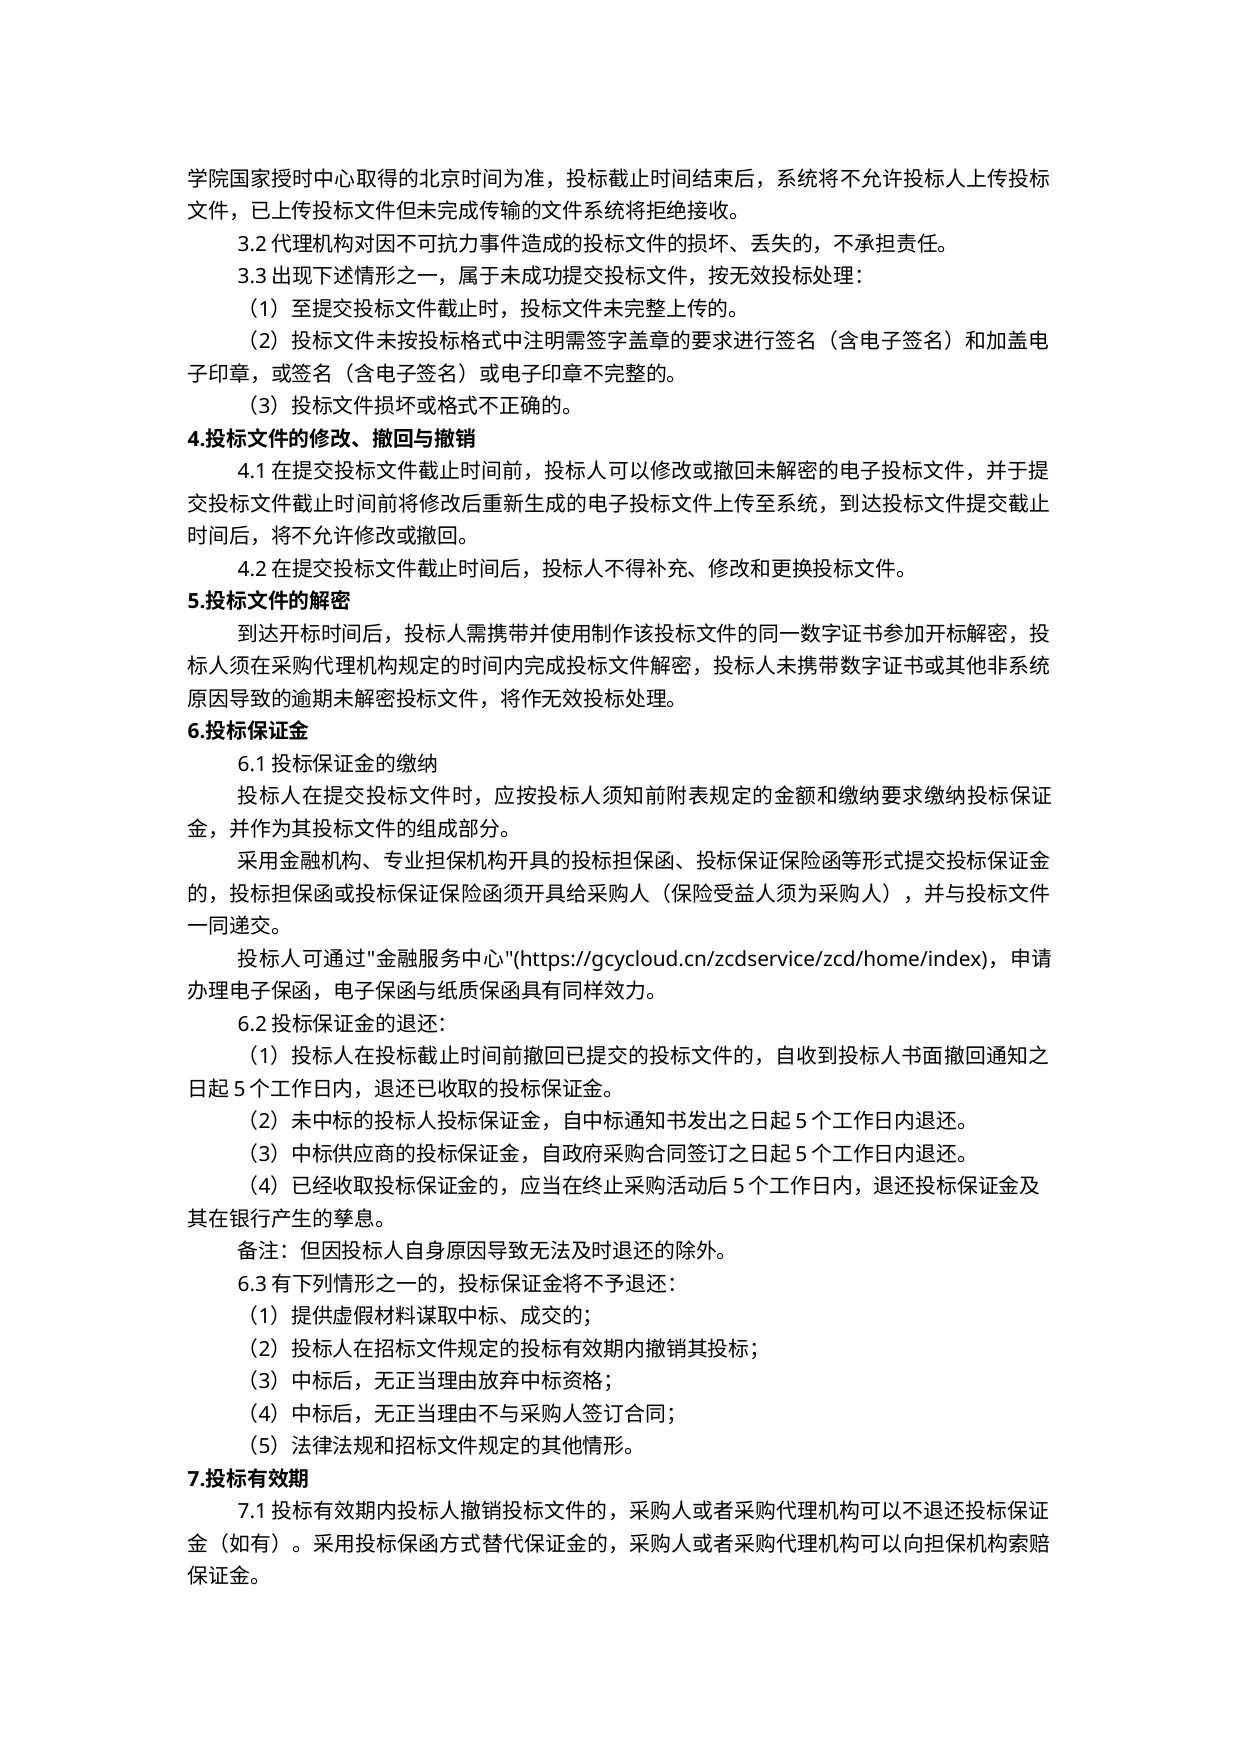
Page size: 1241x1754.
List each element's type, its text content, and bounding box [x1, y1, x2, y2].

text 3.3出现下述情形之一，属于未成功提交投标文件，按无效投标处理： [187, 259, 1053, 292]
text 备注：但因投标人自身原因导致无法及时退还的除外。 [187, 1234, 1053, 1267]
text 6.1投标保证金的缴纳 [187, 747, 1053, 779]
text 4.1在提交投标文件截止时间前，投标人可以修改或撤回未解密的电子投标文件，并于提交投标文件截止时间前将修改后重新生成的电子投标文件上传至系统，到达投标文件提交截止时间后，将不允许修改或撤回。 [187, 454, 1053, 552]
text 6.投标保证金 [187, 714, 1053, 747]
text （4）中标后，无正当理由不与采购人签订合同； [187, 1397, 1053, 1429]
text （3）投标文件损坏或格式不正确的。 [187, 389, 1053, 422]
text （3）中标后，无正当理由放弃中标资格； [187, 1364, 1053, 1397]
text （2）未中标的投标人投标保证金，自中标通知书发出之日起5个工作日内退还。 [187, 1104, 1053, 1137]
text 投标人可通过"金融服务中心"(https://gcycloud.cn/zcdservice/zcd/home/index)，申请办理电子保函，电子保函与纸质保函具有同样效力。 [187, 942, 1053, 1007]
text 7.投标有效期 [187, 1462, 1053, 1494]
text （1）至提交投标文件截止时，投标文件未完整上传的。 [187, 292, 1053, 324]
text 6.2投标保证金的退还： [187, 1007, 1053, 1039]
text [187, 162, 1053, 227]
text 6.3有下列情形之一的，投标保证金将不予退还： [187, 1267, 1053, 1299]
text （2）投标人在招标文件规定的投标有效期内撤销其投标； [187, 1332, 1053, 1364]
text 5.投标文件的解密 [187, 584, 1053, 617]
text 4.投标文件的修改、撤回与撤销 [187, 422, 1053, 454]
text 4.2在提交投标文件截止时间后，投标人不得补充、修改和更换投标文件。 [187, 552, 1053, 584]
text （4）已经收取投标保证金的，应当在终止采购活动后5个工作日内，退还投标保证金及其在银行产生的孳息。 [187, 1169, 1053, 1234]
text 到达开标时间后，投标人需携带并使用制作该投标文件的同一数字证书参加开标解密，投标人须在采购代理机构规定的时间内完成投标文件解密，投标人未携带数字证书或其他非系统原因导致的逾期未解密投标文件，将作无效投标处理。 [187, 617, 1053, 714]
text （3）中标供应商的投标保证金，自政府采购合同签订之日起5个工作日内退还。 [187, 1137, 1053, 1169]
text （1）投标人在投标截止时间前撤回已提交的投标文件的，自收到投标人书面撤回通知之日起5个工作日内，退还已收取的投标保证金。 [187, 1039, 1053, 1104]
text 7.1投标有效期内投标人撤销投标文件的，采购人或者采购代理机构可以不退还投标保证金（如有）。采用投标保函方式替代保证金的，采购人或者采购代理机构可以向担保机构索赔保证金。 [187, 1494, 1053, 1592]
text （2）投标文件未按投标格式中注明需签字盖章的要求进行签名（含电子签名）和加盖电子印章，或签名（含电子签名）或电子印章不完整的。 [187, 324, 1053, 389]
text （5）法律法规和招标文件规定的其他情形。 [187, 1429, 1053, 1462]
text 投标人在提交投标文件时，应按投标人须知前附表规定的金额和缴纳要求缴纳投标保证金，并作为其投标文件的组成部分。 [187, 779, 1053, 844]
text （1）提供虚假材料谋取中标、成交的； [187, 1299, 1053, 1332]
text 采用金融机构、专业担保机构开具的投标担保函、投标保证保险函等形式提交投标保证金的，投标担保函或投标保证保险函须开具给采购人（保险受益人须为采购人），并与投标文件一同递交。 [187, 844, 1053, 942]
text 3.2代理机构对因不可抗力事件造成的投标文件的损坏、丢失的，不承担责任。 [187, 227, 1053, 259]
